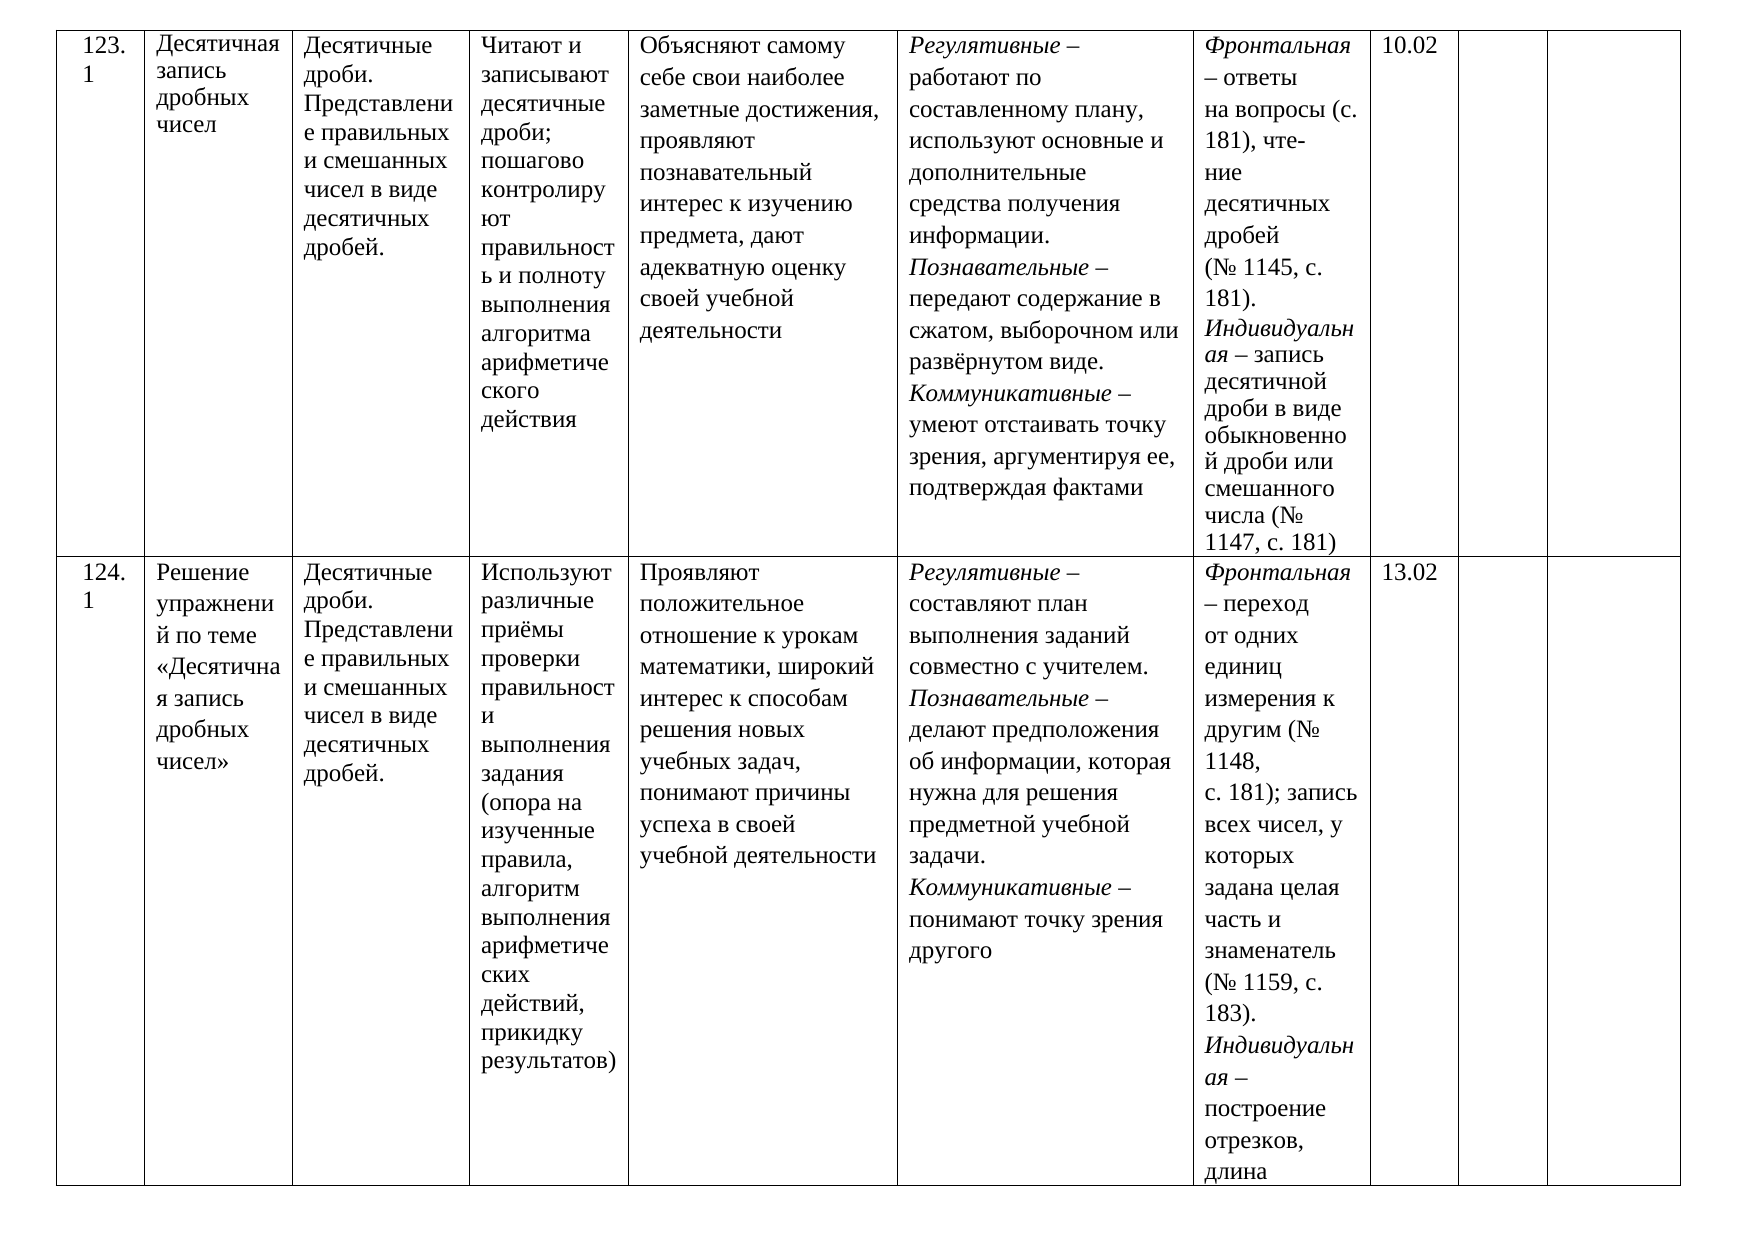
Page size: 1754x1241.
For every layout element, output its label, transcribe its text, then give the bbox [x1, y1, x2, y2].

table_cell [1194, 557, 1370, 1185]
table_cell [1459, 31, 1547, 556]
table_cell 1 [57, 557, 144, 1185]
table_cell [293, 557, 469, 1185]
table_cell [1548, 31, 1680, 556]
table_cell Фронтальная – ответы на вопросы (с. 181), чте- ние десятичных дробей (№ 1145, с. 181). Индивидуальная – запись десятичной дроби в виде обыкновенной дроби или смешанного числа (№ 1147, с. 181) [1194, 31, 1370, 556]
table_cell 1 [57, 31, 144, 556]
table_cell Объясняют самому себе свои наиболее заметные достижения, проявляют познавательный интерес к изучению предмета, дают адекватную оценку своей учебной деятельности [629, 31, 897, 556]
table_cell [1459, 557, 1547, 1185]
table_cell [470, 557, 628, 1185]
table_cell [293, 31, 469, 556]
table_cell 10.02 [1371, 31, 1458, 556]
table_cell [629, 557, 897, 1185]
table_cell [898, 557, 1193, 1185]
table_cell Регулятивные – работают по составленному плану, используют основные и дополнительные средства получения информации. Познавательные – передают содержание в сжатом, выборочном или развёрнутом виде. Коммуникативные – умеют отстаивать точку зрения, аргументируя ее, подтверждая фактами [898, 31, 1193, 556]
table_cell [145, 557, 292, 1185]
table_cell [145, 31, 292, 556]
table_cell [1548, 557, 1680, 1185]
table_cell 13.02 [1371, 557, 1458, 1185]
table_cell Читают и записывают десятичные дроби; пошагово контролируют правильность и полноту выполнения алгоритма арифметического действия [470, 31, 628, 556]
